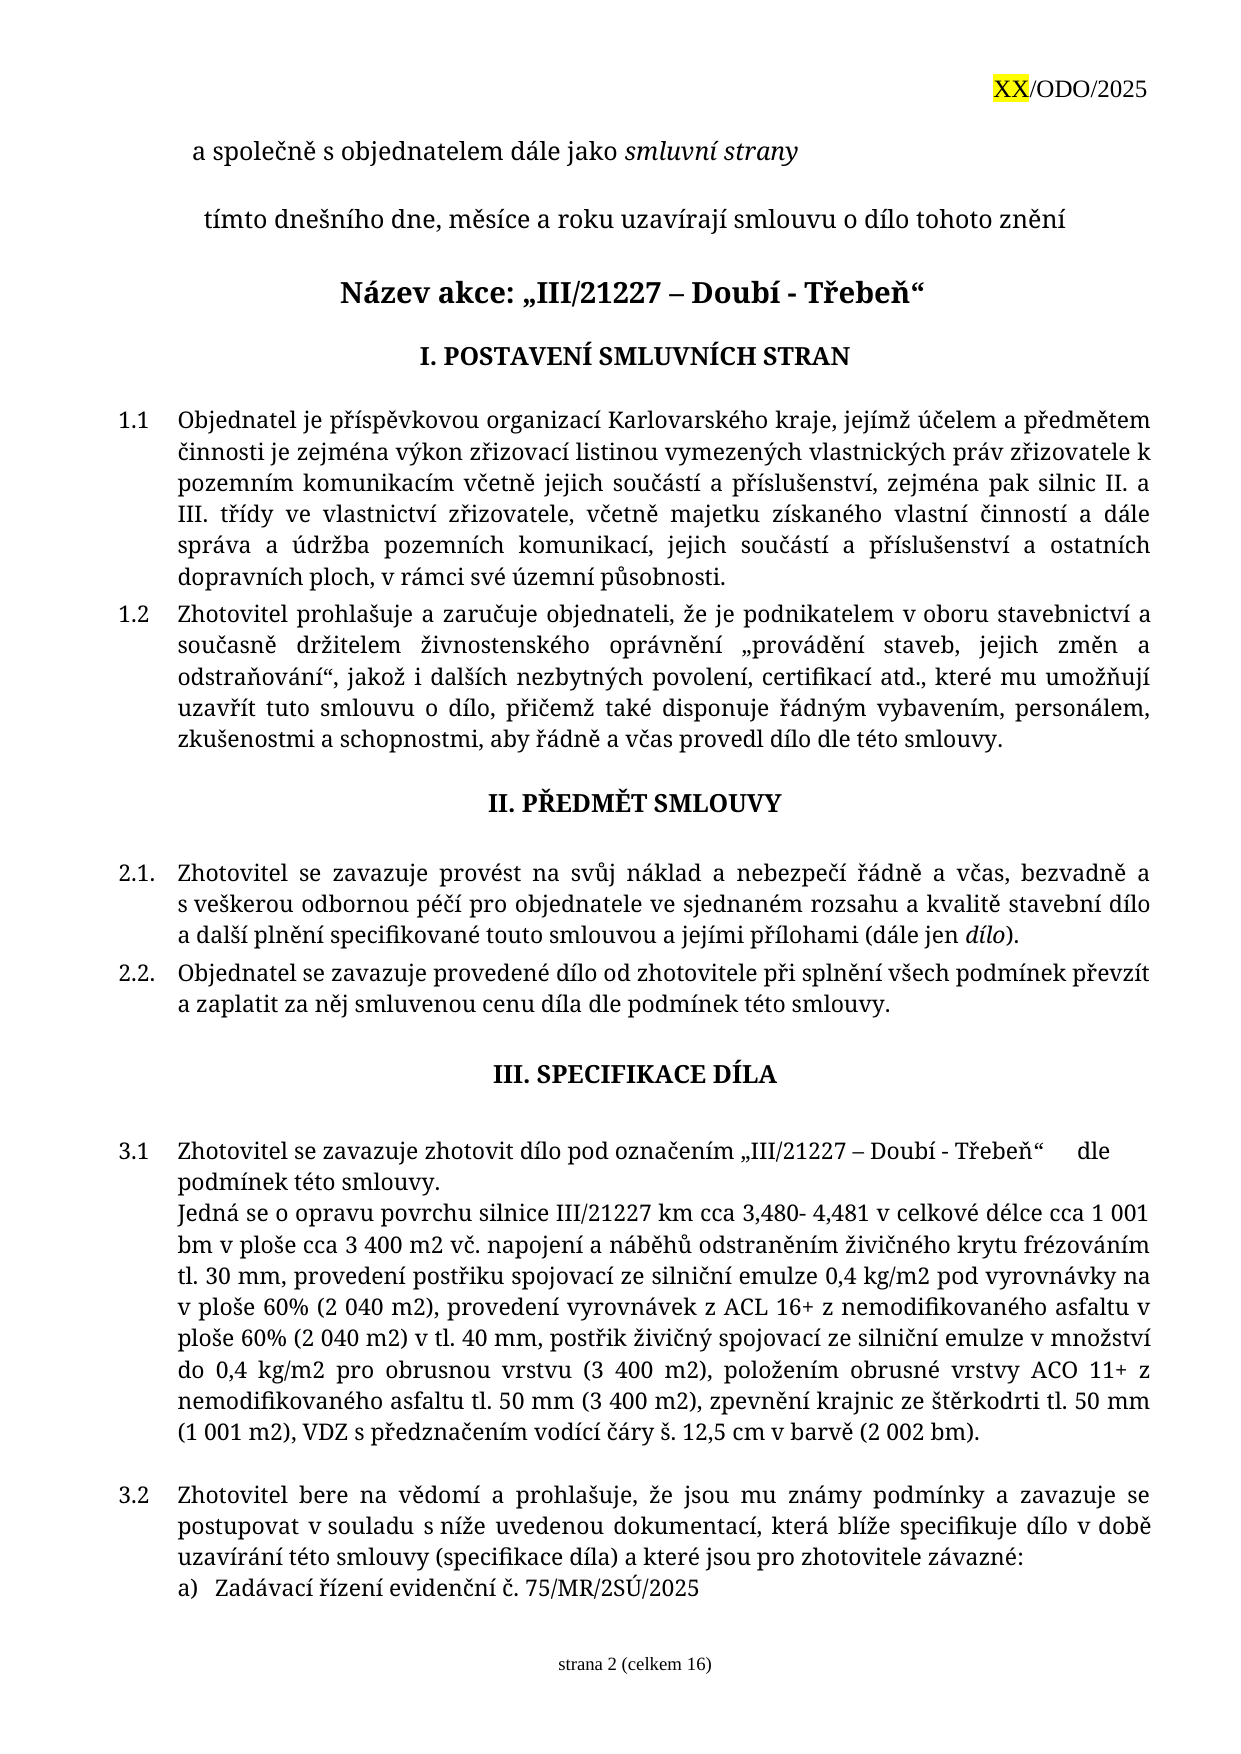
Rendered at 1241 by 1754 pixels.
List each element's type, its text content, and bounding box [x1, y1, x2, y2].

text I. POSTAVENÍ SMLUVNÍCH STRAN [118, 339, 1152, 373]
text II. PŘEDMĚT SMLOUVY [118, 785, 1152, 819]
list Zhotovitel prohlašuje a zaručuje objednateli, že je podnikatelem v oboru stavebnictví a současně držitelem živnostenského oprávnění „provádění staveb, jejich změn a odstraňování“, jakož i dalších nezbytných povolení, certifikací atd., které mu umožňují uzavřít tuto smlouvu o dílo, přičemž také disponuje řádným vybavením, personálem, zkušenostmi a schopnostmi, aby řádně a včas provedl dílo dle této smlouvy. [118, 598, 1152, 754]
list Zhotovitel se zavazuje zhotovit dílo pod označením „III/21227 – Doubí - Třebeň“ dle podmínek této smlouvy. [118, 1135, 1152, 1197]
text tímto dnešního dne, měsíce a roku uzavírají smlouvu o dílo tohoto znění [118, 202, 1152, 236]
list Objednatel je příspěvkovou organizací Karlovarského kraje, jejímž účelem a předmětem činnosti je zejména výkon zřizovací listinou vymezených vlastnických práv zřizovatele k pozemním komunikacím včetně jejich součástí a příslušenství, zejména pak silnic II. a III. třídy ve vlastnictví zřizovatele, včetně majetku získaného vlastní činností a dále správa a údržba pozemních komunikací, jejich součástí a příslušenství a ostatních dopravních ploch, v rámci své územní působnosti. [118, 404, 1152, 592]
list Objednatel se zavazuje provedené dílo od zhotovitele při splnění všech podmínek převzít a zaplatit za něj smluvenou cenu díla dle podmínek této smlouvy. [118, 957, 1152, 1019]
list Zadávací řízení evidenční č. 75/MR/2SÚ/2025 [177, 1572, 1152, 1603]
text Název akce: „III/21227 – Doubí - Třebeň“ [118, 273, 1152, 312]
text a společně s objednatelem dále jako smluvní strany [118, 134, 1152, 168]
subtitle III. SPECIFIKACE DÍLA [118, 1057, 1152, 1091]
list Zhotovitel se zavazuje provést na svůj náklad a nebezpečí řádně a včas, bezvadně a s veškerou odbornou péčí pro objednatele ve sjednaném rozsahu a kvalitě stavební dílo a další plnění specifikované touto smlouvou a jejími přílohami (dále jen dílo). [118, 857, 1152, 951]
list Zhotovitel bere na vědomí a prohlašuje, že jsou mu známy podmínky a zavazuje se postupovat v souladu s níže uvedenou dokumentací, která blíže specifikuje dílo v době uzavírání této smlouvy (specifikace díla) a které jsou pro zhotovitele závazné: [118, 1478, 1152, 1572]
text Jedná se o opravu povrchu silnice III/21227 km cca 3,480- 4,481 v celkové délce cca 1 001 bm v ploše cca 3 400 m2 vč. napojení a náběhů odstraněním živičného krytu frézováním tl. 30 mm, provedení postřiku spojovací ze silniční emulze 0,4 kg/m2 pod vyrovnávky na v ploše 60% (2 040 m2), provedení vyrovnávek z ACL 16+ z nemodifikovaného asfaltu v ploše 60% (2 040 m2) v tl. 40 mm, postřik živičný spojovací ze silniční emulze v množství do 0,4 kg/m2 pro obrusnou vrstvu (3 400 m2), položením obrusné vrstvy ACO 11+ z nemodifikovaného asfaltu tl. 50 mm (3 400 m2), zpevnění krajnic ze štěrkodrti tl. 50 mm (1 001 m2), VDZ s předznačením vodící čáry š. 12,5 cm v barvě (2 002 bm). [177, 1197, 1152, 1447]
